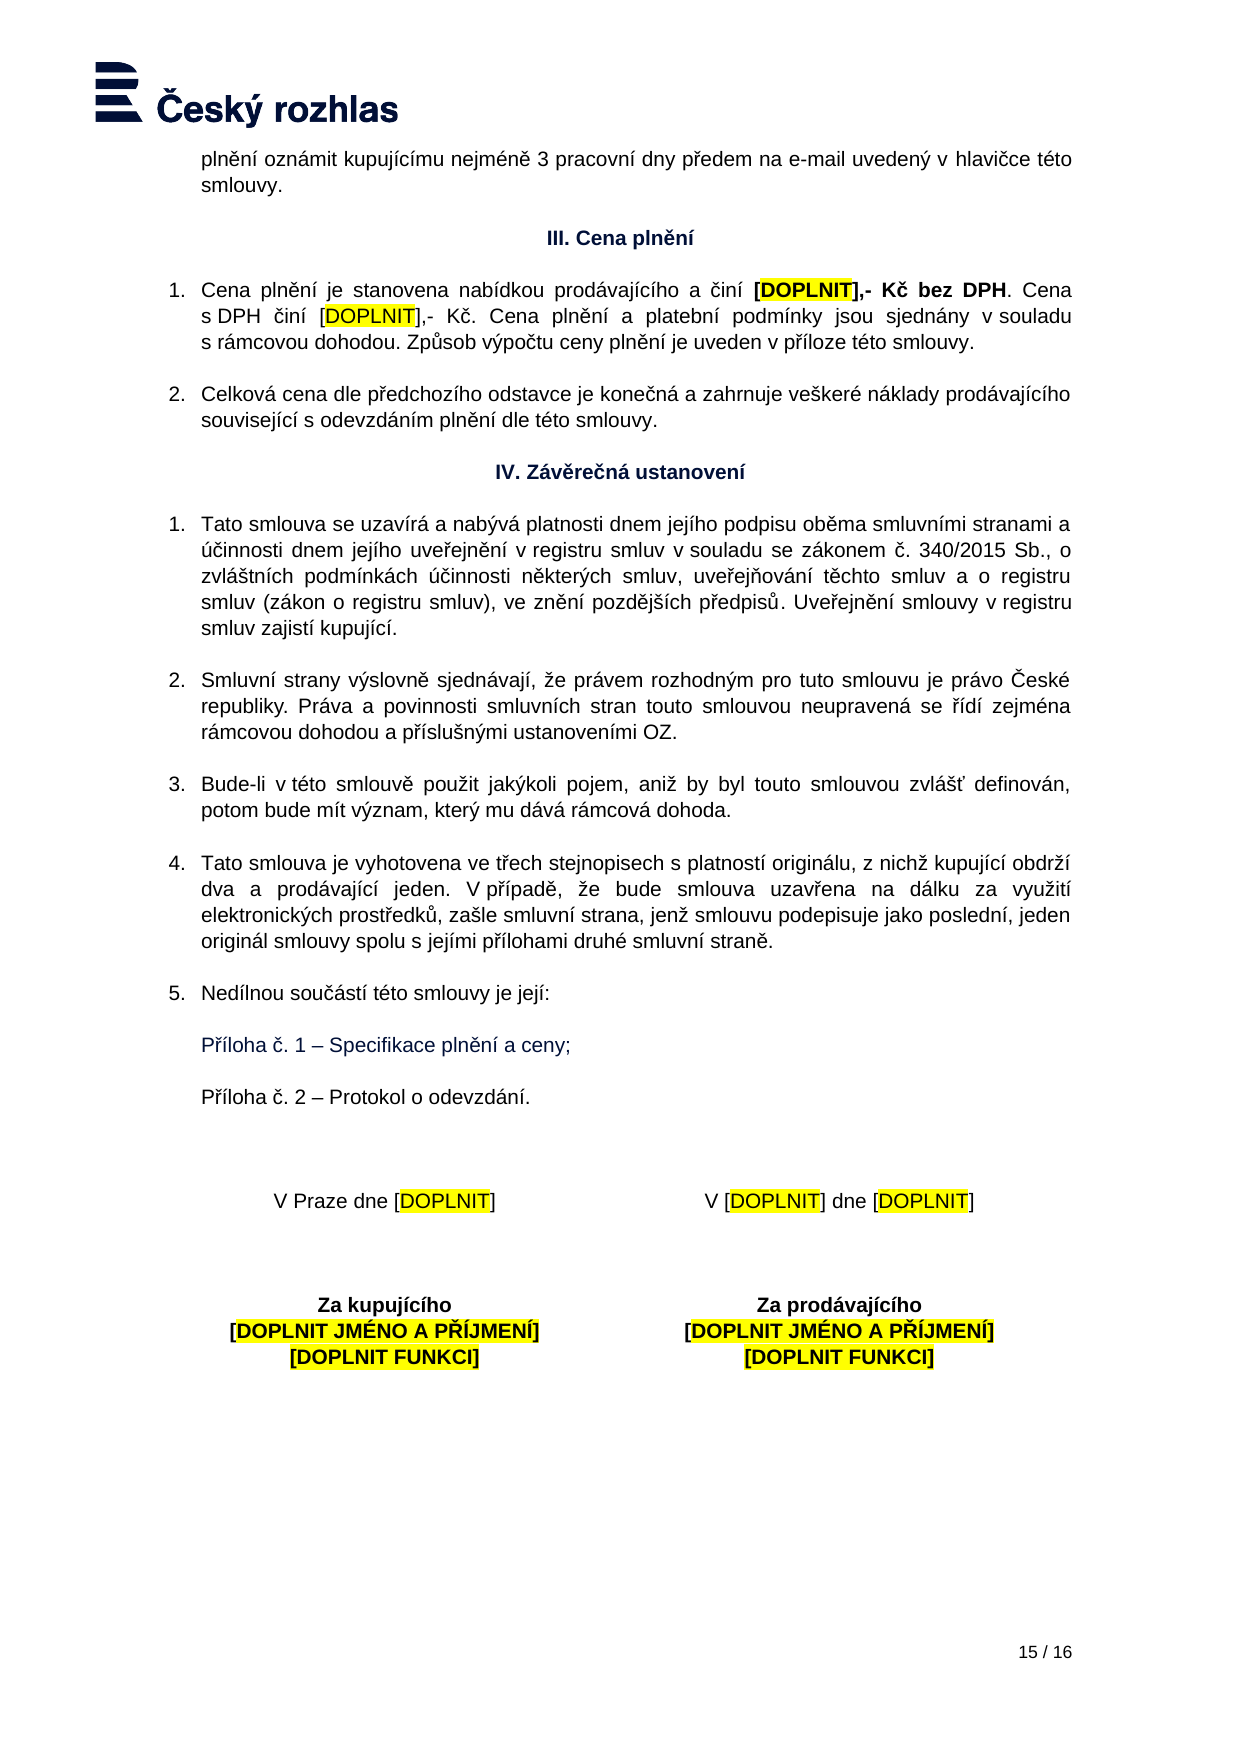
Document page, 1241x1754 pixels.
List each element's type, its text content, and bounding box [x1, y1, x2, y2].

list Nedílnou součástí této smlouvy je její: [168, 979, 1072, 1005]
table_header V [DOPLNIT] dne [DOPLNIT] [612, 1136, 1067, 1214]
list Celková cena dle předchozího odstavce je konečná a zahrnuje veškeré náklady prodávajícího související s odevzdáním plnění dle této smlouvy. [168, 380, 1072, 432]
subtitle Závěrečná ustanovení [168, 458, 1072, 484]
subtitle Cena plnění [168, 224, 1072, 250]
list Bude-li v této smlouvě použit jakýkoli pojem, aniž by byl touto smlouvou zvlášť definován, potom bude mít význam, který mu dává rámcová dohoda. [168, 771, 1072, 823]
list Tato smlouva je vyhotovena ve třech stejnopisech s platností originálu, z nichž kupující obdrží dva a prodávající jeden. V případě, že bude smlouva uzavřena na dálku za využití elektronických prostředků, zašle smluvní strana, jenž smlouvu podepisuje jako poslední, jeden originál smlouvy spolu s jejími přílohami druhé smluvní straně. [168, 849, 1072, 953]
picture [95, 62, 398, 128]
subtitle Příloha č. 1 – Specifikace plnění a ceny; [201, 1031, 1072, 1057]
list Cena plnění je stanovena nabídkou prodávajícího a činí [DOPLNIT],- Kč bez DPH. Cena s DPH činí [DOPLNIT],- Kč. Cena plnění a platební podmínky jsou sjednány v souladu s rámcovou dohodou. Způsob výpočtu ceny plnění je uveden v příloze této smlouvy. [168, 276, 1072, 354]
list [168, 146, 1072, 198]
list Příloha č. 2 – Protokol o odevzdání. [201, 1083, 1072, 1109]
table_cell Za prodávajícího [DOPLNIT JMÉNO A PŘÍJMENÍ] [DOPLNIT FUNKCI] [612, 1214, 1067, 1372]
table_cell Za kupujícího [DOPLNIT JMÉNO A PŘÍJMENÍ] [DOPLNIT FUNKCI] [157, 1214, 612, 1372]
table_header V Praze dne [DOPLNIT] [157, 1136, 612, 1214]
list Tato smlouva se uzavírá a nabývá platnosti dnem jejího podpisu oběma smluvními stranami a účinnosti dnem jejího uveřejnění v registru smluv v souladu se zákonem č. 340/2015 Sb., o zvláštních podmínkách účinnosti některých smluv, uveřejňování těchto smluv a o registru smluv (zákon o registru smluv), ve znění pozdějších předpisů. Uveřejnění smlouvy v registru smluv zajistí kupující. [168, 511, 1072, 641]
list Smluvní strany výslovně sjednávají, že právem rozhodným pro tuto smlouvu je právo České republiky. Práva a povinnosti smluvních stran touto smlouvou neupravená se řídí zejména rámcovou dohodou a příslušnými ustanoveními OZ. [168, 667, 1072, 745]
